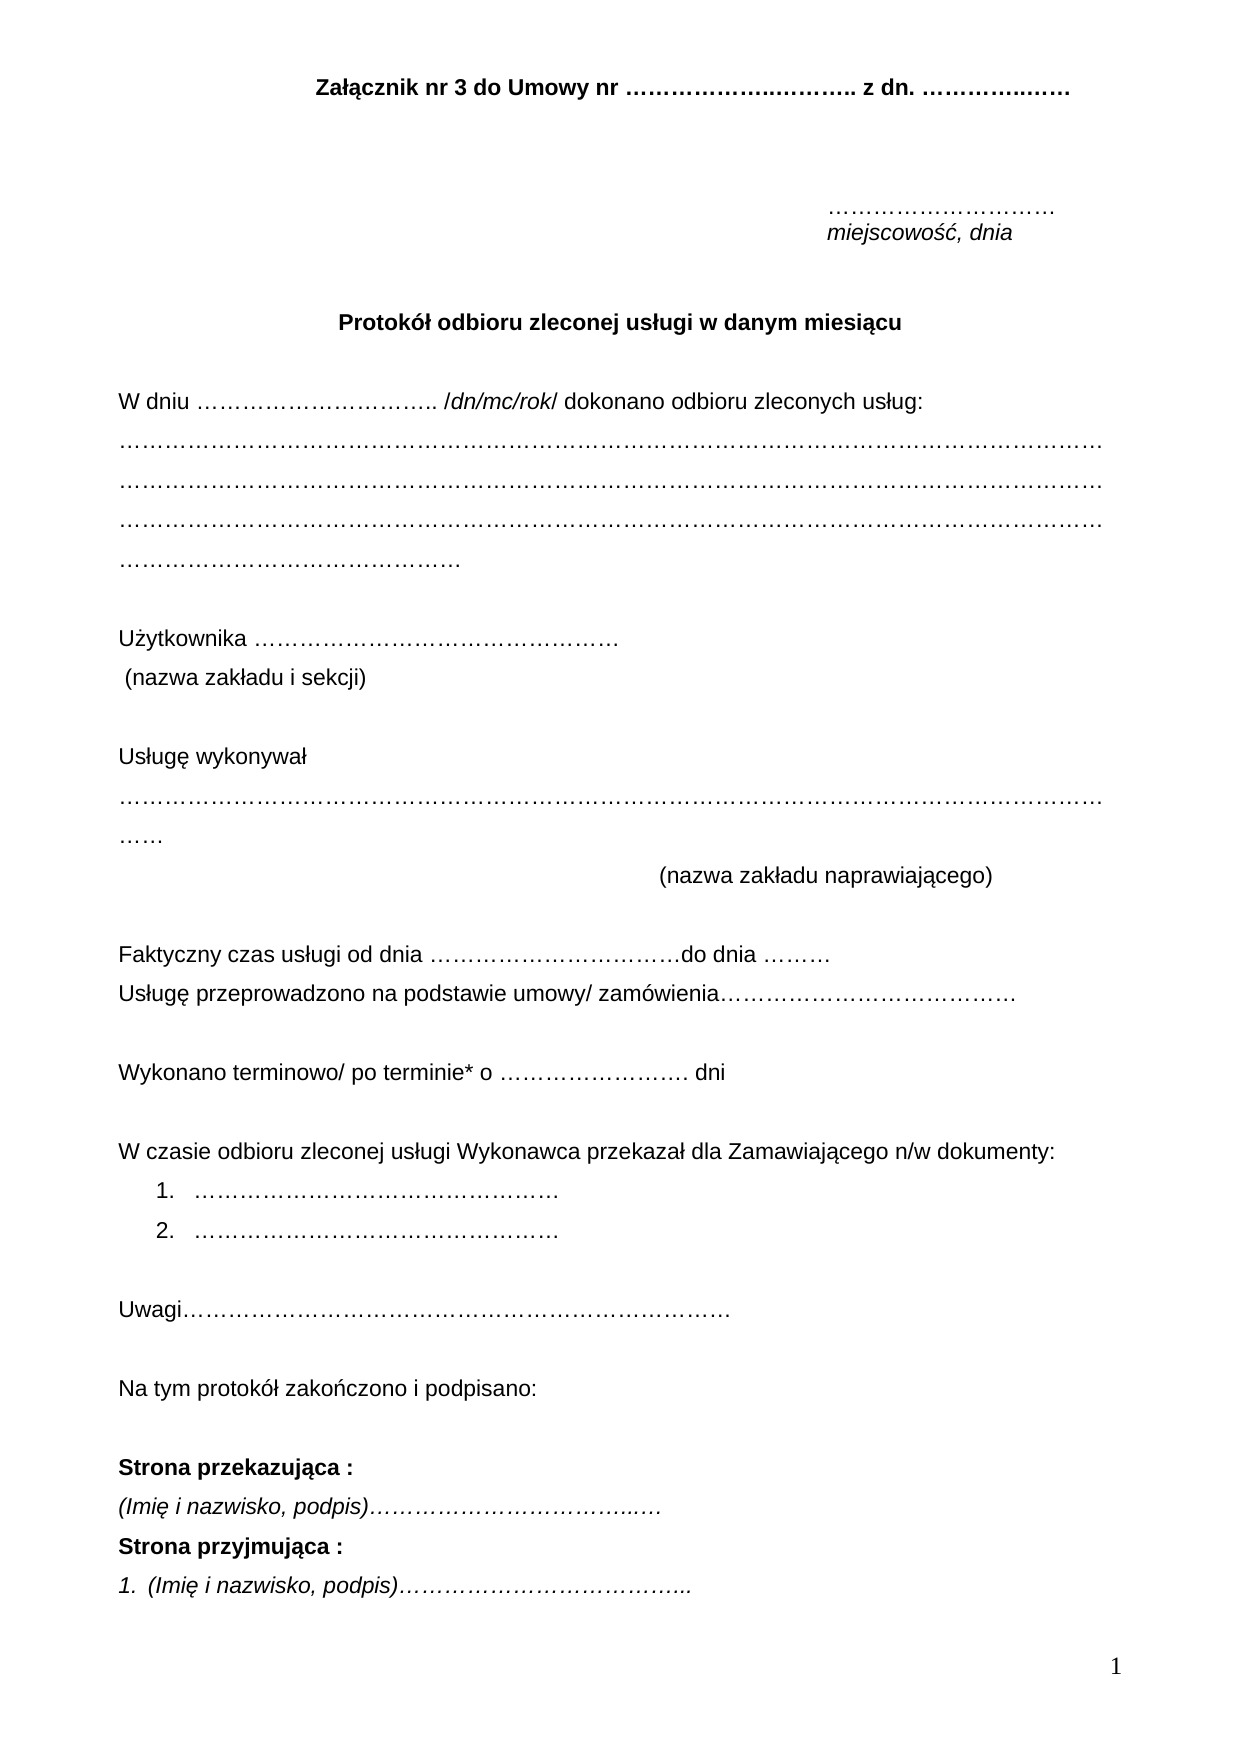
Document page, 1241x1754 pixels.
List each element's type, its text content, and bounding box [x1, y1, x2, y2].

text ……………………………………………………………………………………………………………………………………………………………………………………………………………………………………………………………………………………………………………………………………………………………………………………………… [118, 427, 1122, 572]
text Użytkownika ………………………………………… [118, 625, 1122, 651]
text Usługę wykonywał ……………………………………………………………………………………………………………………… [118, 743, 1122, 848]
list (Imię i nazwisko, podpis)………………………………... [118, 1572, 1122, 1598]
text W czasie odbioru zleconej usługi Wykonawca przekazał dla Zamawiającego n/w dokumenty: [118, 1138, 1122, 1164]
text (Imię i nazwisko, podpis)……………………………...… [118, 1493, 1122, 1519]
text W dniu ………………………….. /dn/mc/rok/ dokonano odbioru zleconych usług: [118, 388, 1122, 414]
text Faktyczny czas usługi od dnia ……………………………do dnia ……… [118, 941, 1122, 967]
text (nazwa zakładu naprawiającego) [118, 862, 1122, 888]
text Uwagi……………………………………………………………… [118, 1296, 1122, 1322]
list ………………………………………… [156, 1217, 1122, 1243]
text Wykonano terminowo/ po terminie* o ……………………. dni [118, 1059, 1122, 1085]
text Na tym protokół zakończono i podpisano: [118, 1375, 1122, 1401]
text Protokół odbioru zleconej usługi w danym miesiącu [118, 309, 1122, 335]
list ………………………………………… [156, 1177, 1122, 1204]
text ………………………… miejscowość, dnia [827, 168, 1122, 245]
text Usługę przeprowadzono na podstawie umowy/ zamówienia………………………………… [118, 980, 1122, 1006]
text (nazwa zakładu i sekcji) [118, 664, 1122, 691]
text Strona przekazująca : [118, 1454, 1122, 1480]
text Strona przyjmująca : [118, 1533, 1122, 1559]
